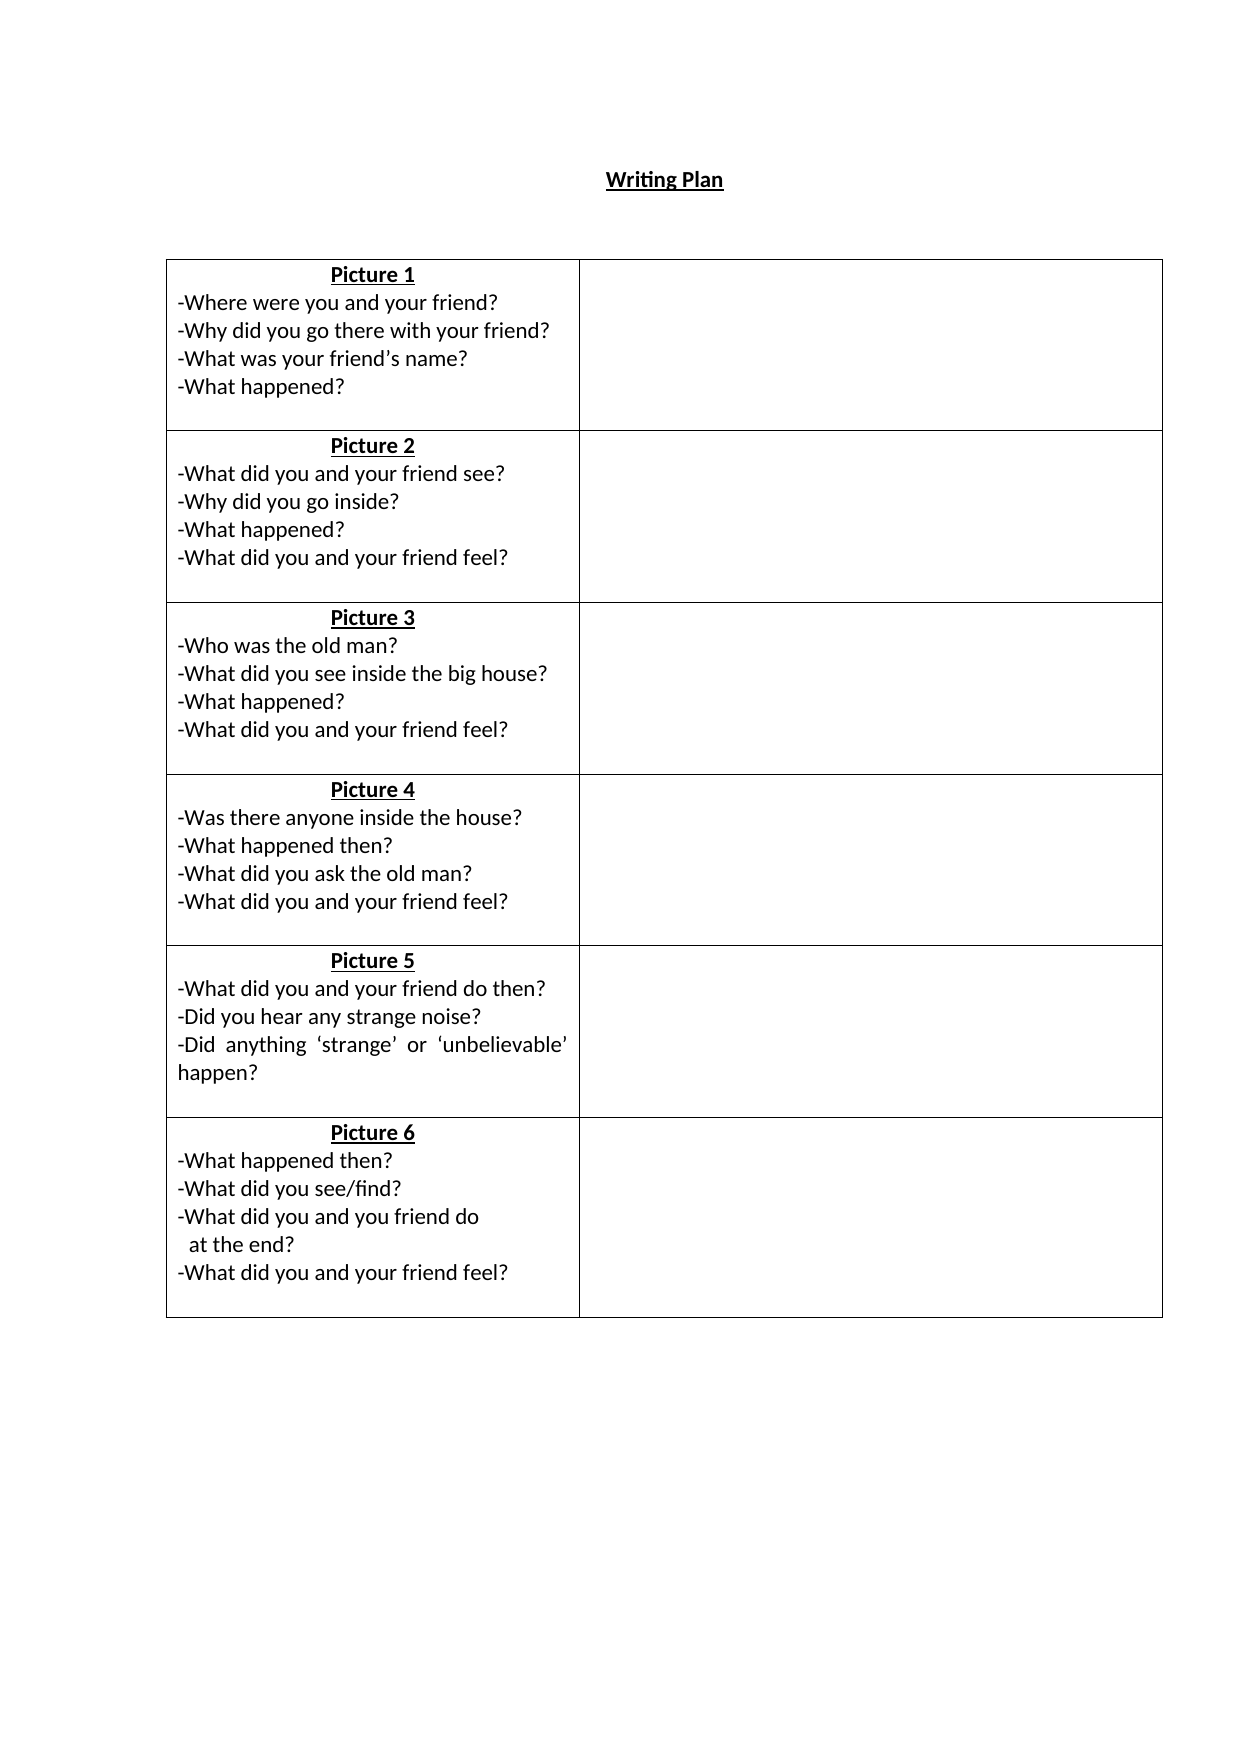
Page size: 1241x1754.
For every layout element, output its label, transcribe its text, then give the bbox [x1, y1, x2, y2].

table_cell Picture 4 -Was there anyone inside the house? -What happened then? -What did you ask the old man? -What did you and your friend feel? [167, 775, 579, 945]
table_cell Picture 3 -Who was the old man? -What did you see inside the big house? -What happened? -What did you and your friend feel? [167, 603, 579, 774]
table_cell [580, 1118, 1162, 1317]
table_cell [580, 431, 1162, 602]
text Writing Plan [177, 165, 1152, 193]
table_cell Picture 5 -What did you and your friend do then? -Did you hear any strange noise? -Did anything ‘strange’ or ‘unbelievable’ happen? [167, 946, 579, 1117]
table_cell Picture 6 -What happened then? -What did you see/find? -What did you and you friend do at the end? -What did you and your friend feel? [167, 1118, 579, 1317]
table_header [580, 260, 1162, 430]
table_cell [580, 603, 1162, 774]
table_cell [580, 775, 1162, 945]
table_cell [580, 946, 1162, 1117]
table_cell Picture 2 -What did you and your friend see? -Why did you go inside? -What happened? -What did you and your friend feel? [167, 431, 579, 602]
table_header Picture 1 -Where were you and your friend? -Why did you go there with your friend? -What was your friend’s name? -What happened? [167, 260, 579, 430]
